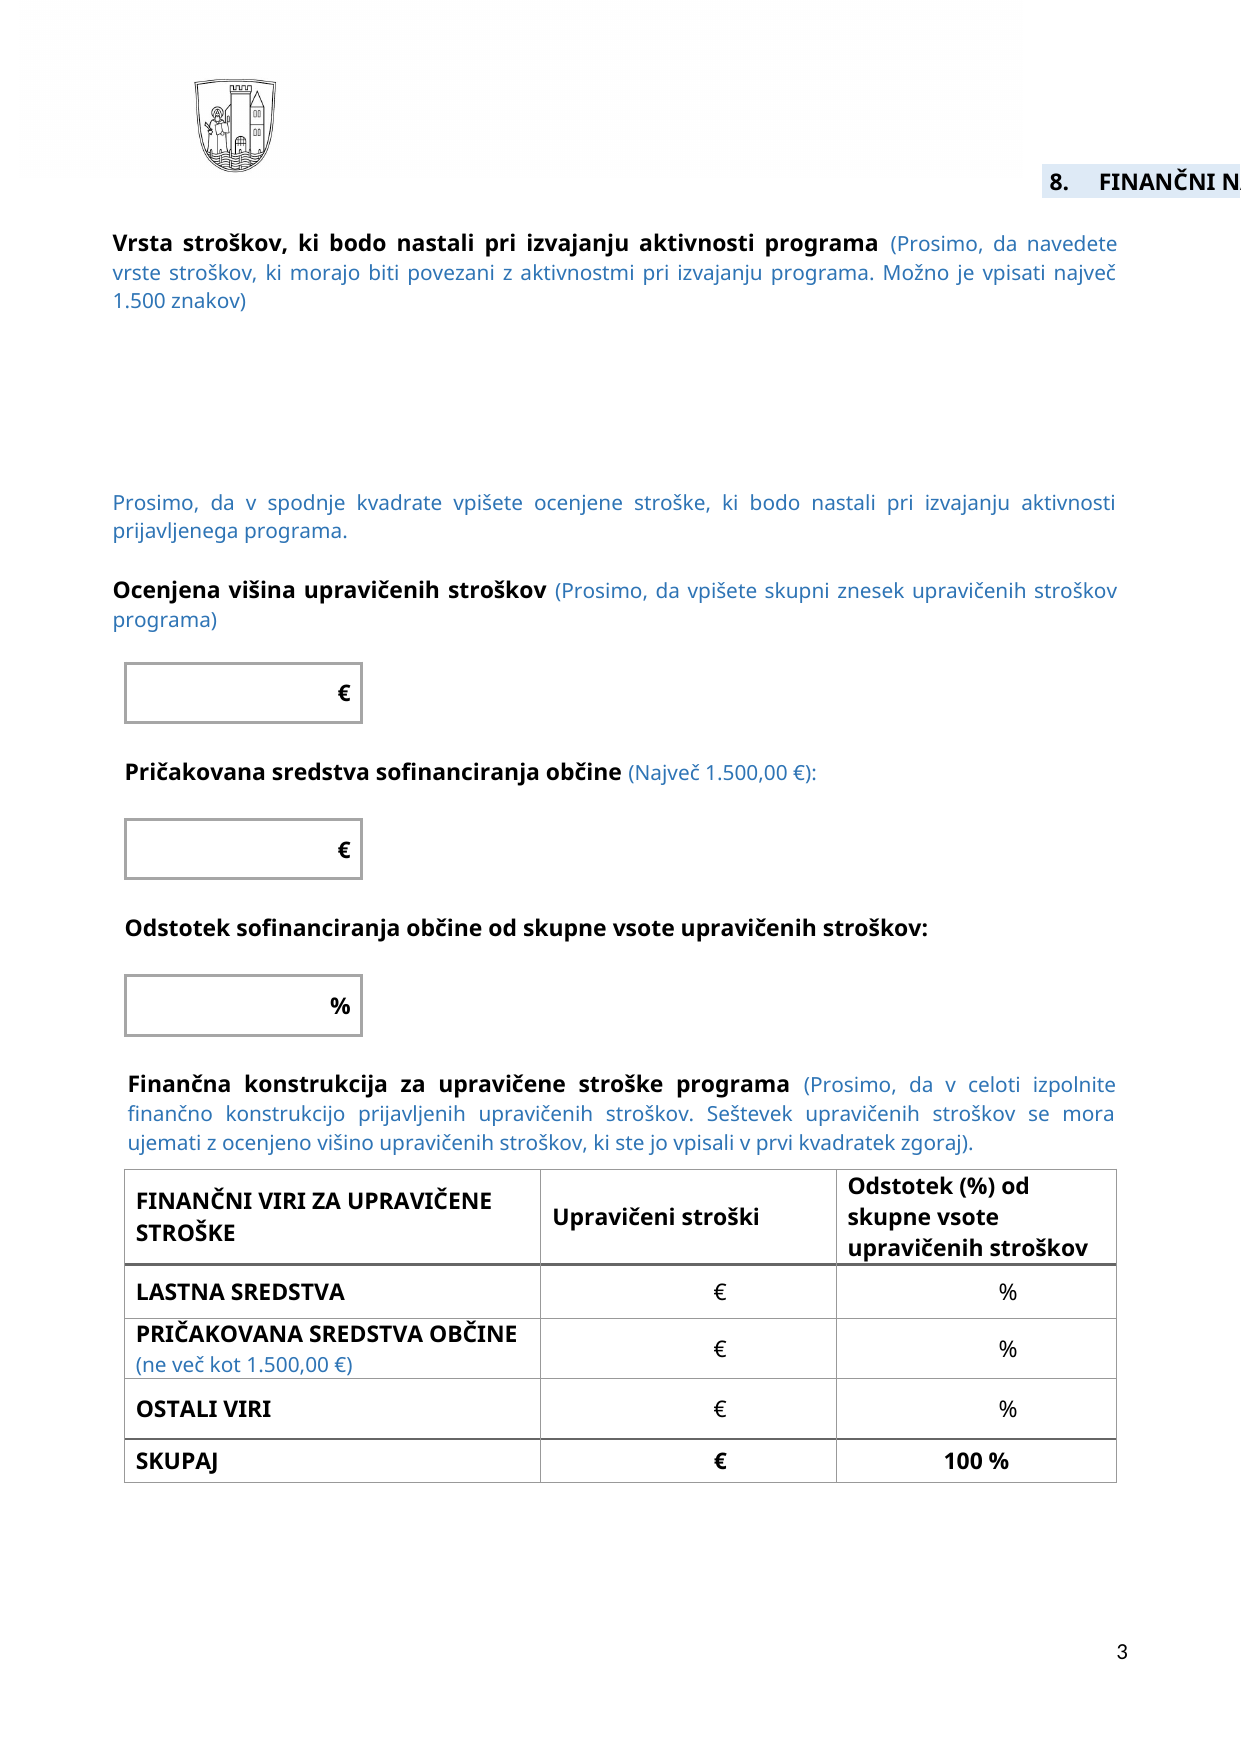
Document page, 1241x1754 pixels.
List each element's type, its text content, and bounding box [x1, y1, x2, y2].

table_cell € [541, 1266, 836, 1317]
table_cell SKUPAJ [125, 1440, 540, 1482]
text Prosimo, da v spodnje kvadrate vpišete ocenjene stroške, ki bodo nastali pri izvajanju aktivnosti prijavljenega programa. [112, 488, 1118, 545]
table_header € [127, 665, 360, 721]
table_cell € [541, 1440, 836, 1482]
table_cell € [541, 1379, 836, 1437]
table_cell LASTNA SREDSTVA [125, 1266, 540, 1317]
table_header 8. FINANČNI NAČRT PRIJAVLJENEGA PROGRAMA [1042, 164, 1240, 198]
table_header € [127, 821, 360, 877]
table_header Upravičeni stroški [541, 1170, 836, 1263]
table_header Odstotek (%) od skupne vsote upravičenih stroškov [837, 1170, 1116, 1263]
text Odstotek sofinanciranja občine od skupne vsote upravičenih stroškov: [112, 912, 1128, 943]
table_cell 100 % [837, 1440, 1116, 1482]
table_cell % [837, 1266, 1116, 1317]
table_cell % [837, 1319, 1116, 1378]
table_cell € [541, 1319, 836, 1378]
table_cell % [837, 1379, 1116, 1437]
text Finančna konstrukcija za upravičene stroške programa (Prosimo, da v celoti izpolnite finančno konstrukcijo prijavljenih upravičenih stroškov. Seštevek upravičenih stroškov se mora ujemati z ocenjeno višino upravičenih stroškov, ki ste jo vpisali v prvi kvadratek zgoraj). [127, 1068, 1117, 1156]
text Ocenjena višina upravičenih stroškov (Prosimo, da vpišete skupni znesek upravičenih stroškov programa) [112, 573, 1118, 633]
picture [18, 0, 1024, 178]
text Pričakovana sredstva sofinanciranja občine (Največ 1.500,00 €): [112, 755, 1128, 787]
table_header % [127, 977, 360, 1033]
text Vrsta stroškov, ki bodo nastali pri izvajanju aktivnosti programa (Prosimo, da navedete vrste stroškov, ki morajo biti povezani z aktivnostmi pri izvajanju programa. Možno je vpisati največ 1.500 znakov) [112, 227, 1118, 315]
table_cell PRIČAKOVANA SREDSTVA OBČINE (ne več kot 1.500,00 €) [125, 1319, 540, 1378]
table_header FINANČNI VIRI ZA UPRAVIČENE STROŠKE [125, 1170, 540, 1263]
table_cell OSTALI VIRI [125, 1379, 540, 1437]
